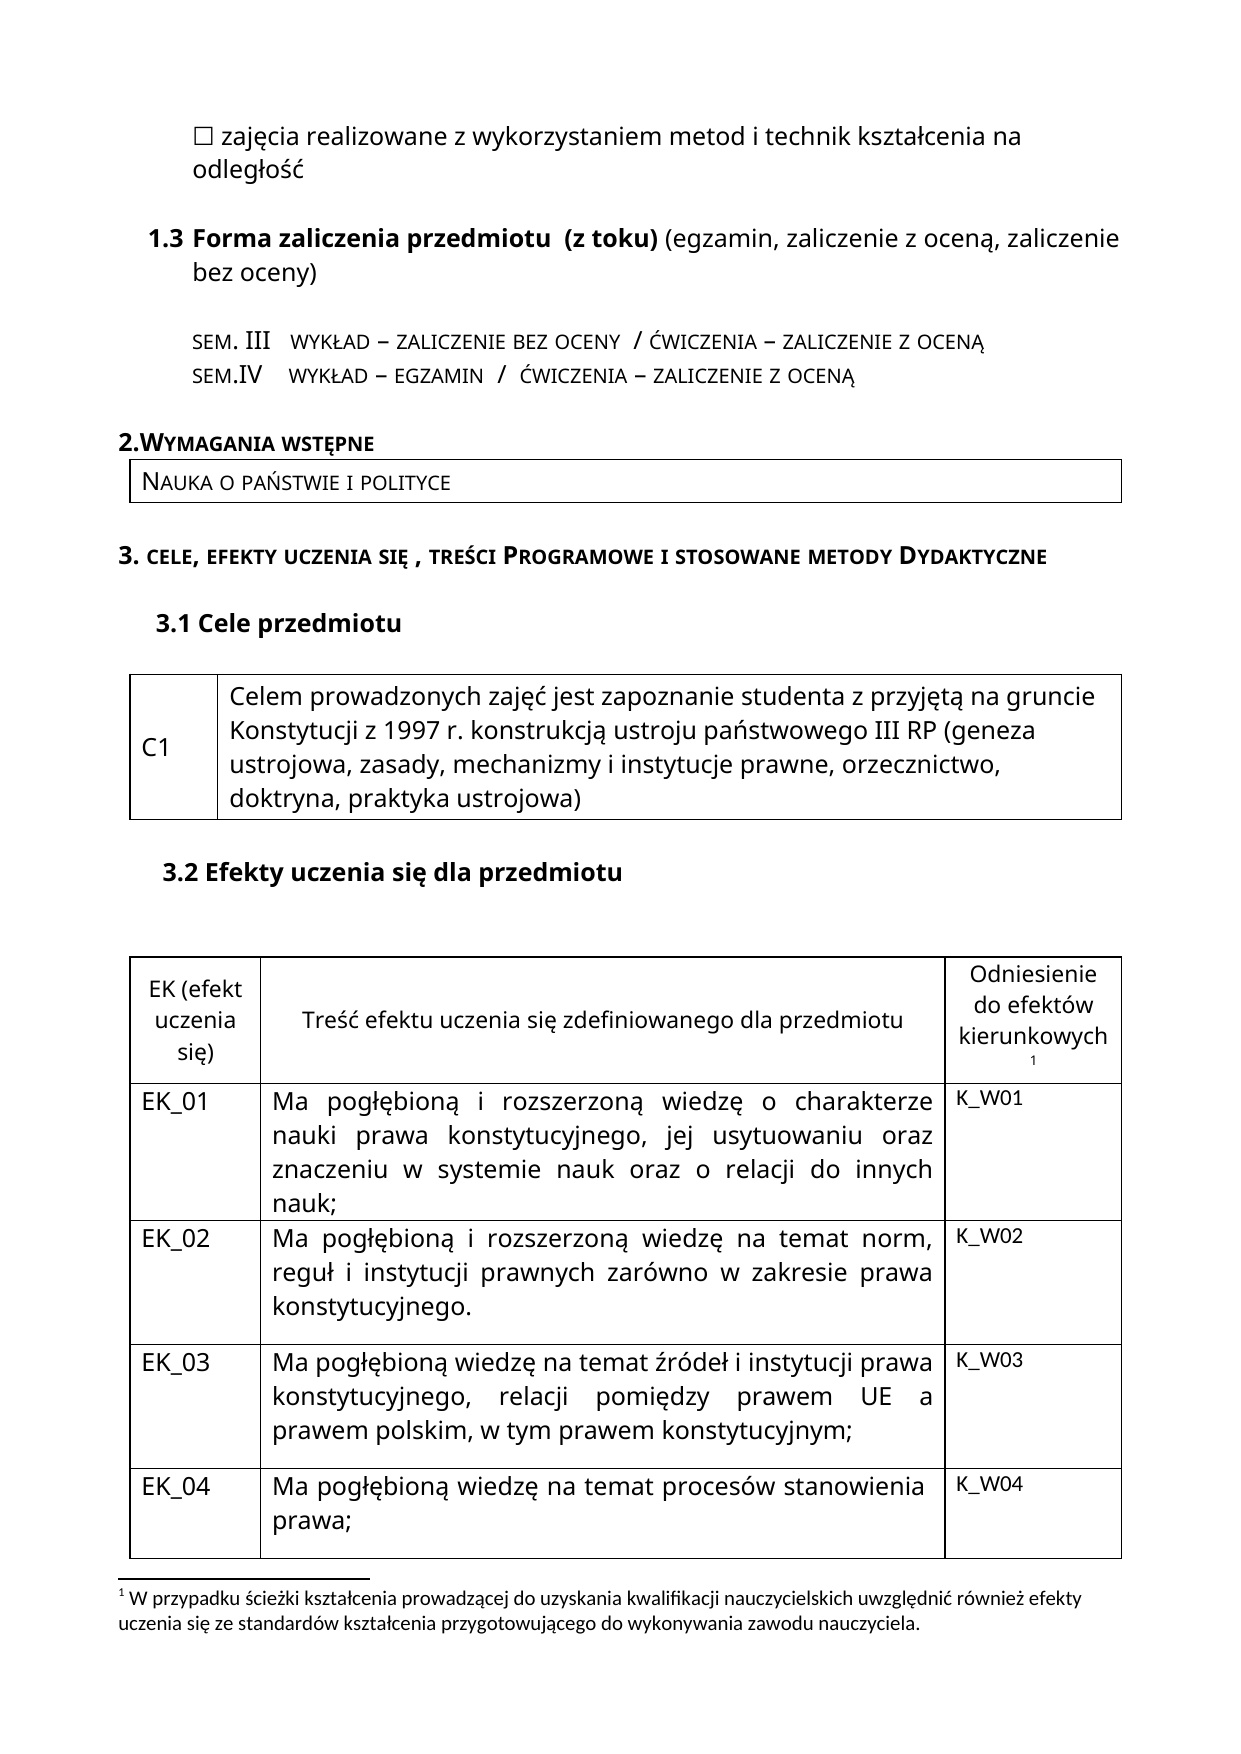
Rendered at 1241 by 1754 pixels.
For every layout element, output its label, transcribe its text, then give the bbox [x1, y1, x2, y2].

table_header Celem prowadzonych zajęć jest zapoznanie studenta z przyjętą na gruncie Konstytucji z 1997 r. konstrukcją ustroju państwowego III RP (geneza ustrojowa, zasady, mechanizmy i instytucje prawne, orzecznictwo, doktryna, praktyka ustrojowa) [218, 675, 1121, 819]
table_cell K_W01 [946, 1084, 1121, 1220]
table_header EK (efekt uczenia się) [131, 958, 260, 1082]
text 1.3 Forma zaliczenia przedmiotu (z toku) (egzamin, zaliczenie z oceną, zaliczenie bez oceny) [148, 220, 1122, 288]
table_cell K_W02 [946, 1221, 1121, 1344]
table_cell EK_02 [131, 1221, 260, 1344]
text 3.1 Cele przedmiotu [156, 605, 1122, 639]
text sem.IV wykład – egzamin / ćwiczenia – zaliczenie z oceną [192, 357, 1122, 391]
table_cell EK_01 [131, 1084, 260, 1220]
text 3.2 Efekty uczenia się dla przedmiotu [162, 854, 1122, 888]
table_cell K_W04 [946, 1469, 1121, 1558]
table_header Nauka o państwie i polityce [131, 460, 1121, 502]
table_cell K_W03 [946, 1345, 1121, 1468]
text ☐ zajęcia realizowane z wykorzystaniem metod i technik kształcenia na odległość [192, 118, 1122, 186]
text 3. cele, efekty uczenia się , treści Programowe i stosowane metody Dydaktyczne [118, 537, 1122, 571]
table_header Treść efektu uczenia się zdefiniowanego dla przedmiotu [261, 958, 944, 1082]
table_cell Ma pogłębioną wiedzę na temat źródeł i instytucji prawa konstytucyjnego, relacji pomiędzy prawem UE a prawem polskim, w tym prawem konstytucyjnym; [261, 1345, 944, 1468]
table_cell Ma pogłębioną wiedzę na temat procesów stanowienia prawa; [261, 1469, 944, 1558]
text sem. III wykład – zaliczenie bez oceny / ćwiczenia – zaliczenie z oceną [192, 322, 1122, 357]
table_header Odniesienie do efektów kierunkowych [946, 958, 1121, 1082]
table_cell Ma pogłębioną i rozszerzoną wiedzę o charakterze nauki prawa konstytucyjnego, jej usytuowaniu oraz znaczeniu w systemie nauk oraz o relacji do innych nauk; [261, 1084, 944, 1220]
table_cell EK_04 [131, 1469, 260, 1558]
text 2.Wymagania wstępne [118, 425, 1122, 459]
table_cell EK_03 [131, 1345, 260, 1468]
table_cell Ma pogłębioną i rozszerzoną wiedzę na temat norm, reguł i instytucji prawnych zarówno w zakresie prawa konstytucyjnego. [261, 1221, 944, 1344]
table_header C1 [131, 675, 217, 819]
